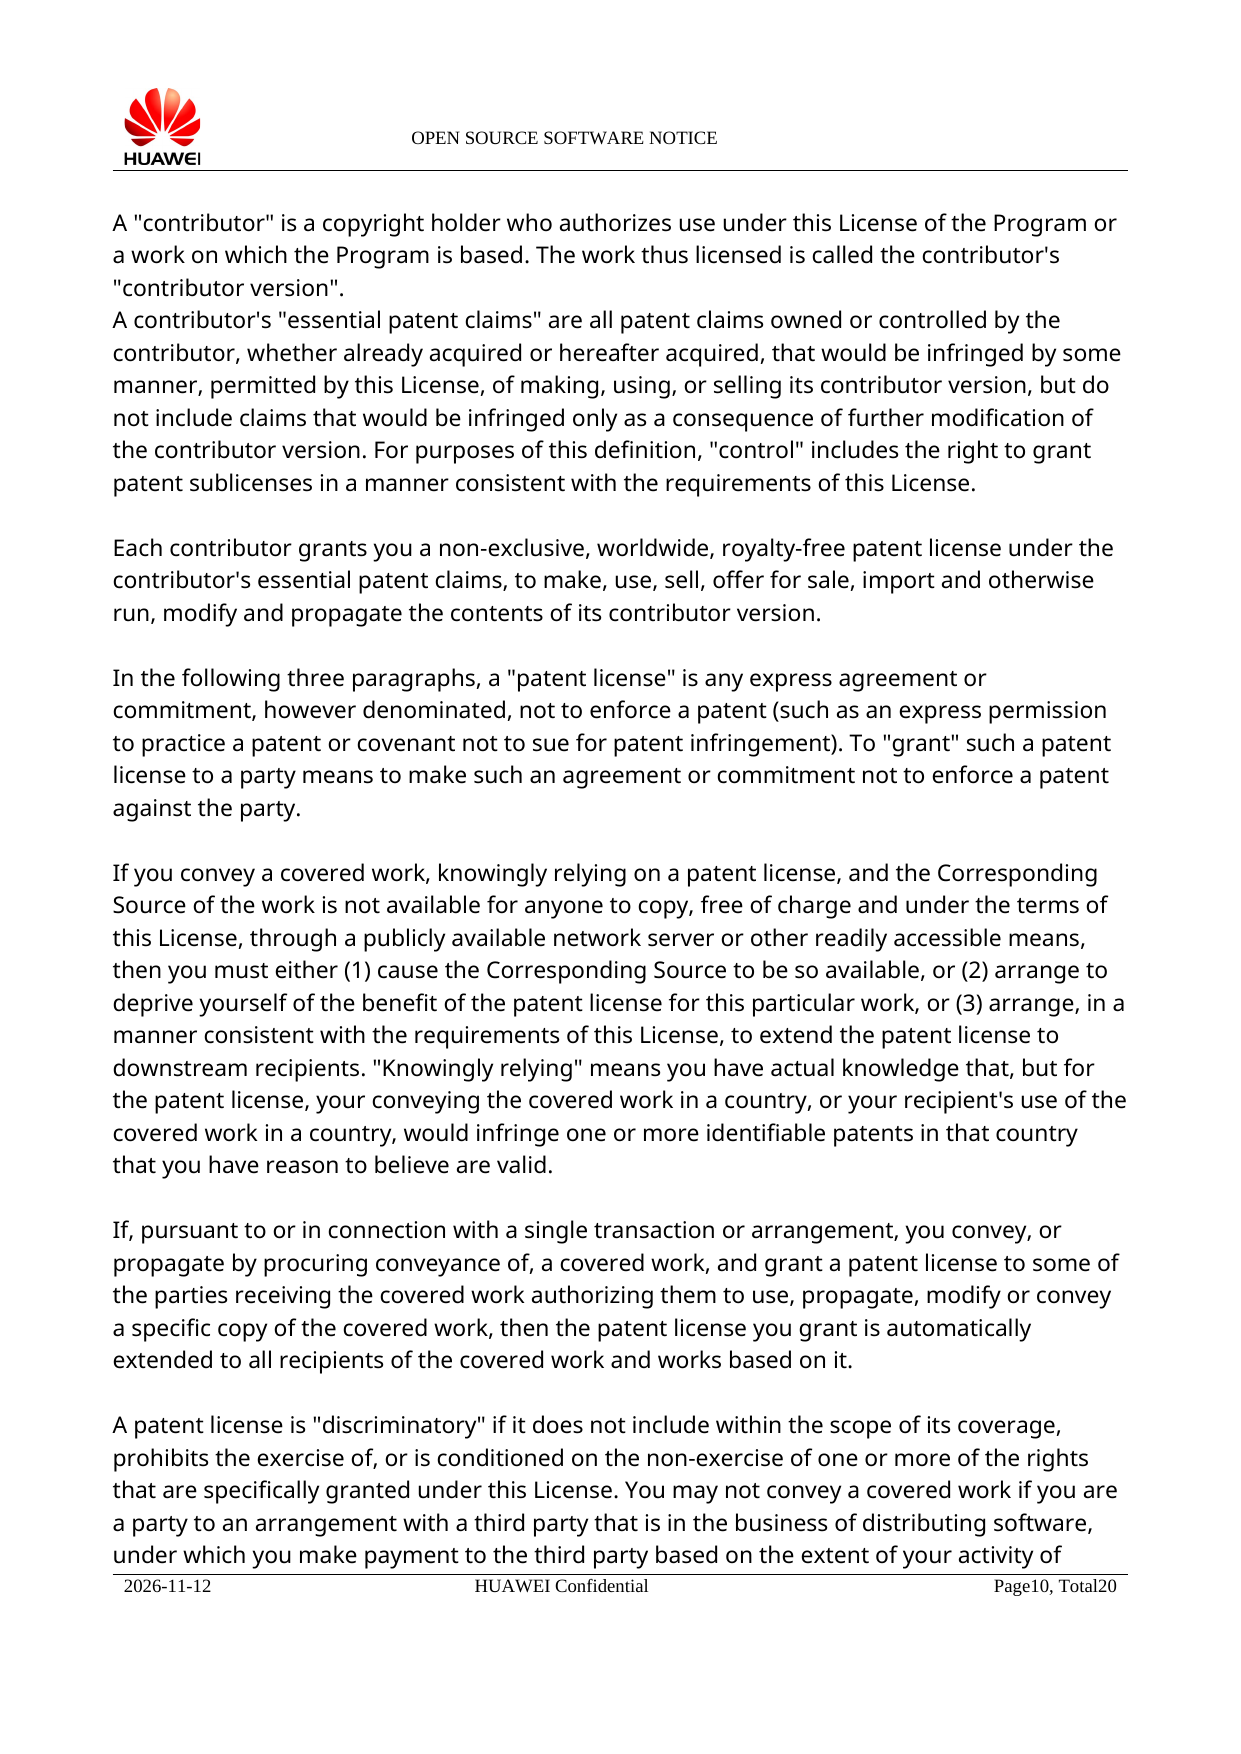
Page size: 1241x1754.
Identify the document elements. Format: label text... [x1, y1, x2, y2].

text If, pursuant to or in connection with a single transaction or arrangement, you convey, or propagate by procuring conveyance of, a covered work, and grant a patent license to some of the parties receiving the covered work authorizing them to use, propagate, modify or convey a specific copy of the covered work, then the patent license you grant is automatically extended to all recipients of the covered work and works based on it. [112, 1214, 1128, 1376]
text A contributor's "essential patent claims" are all patent claims owned or controlled by the contributor, whether already acquired or hereafter acquired, that would be infringed by some manner, permitted by this License, of making, using, or selling its contributor version, but do not include claims that would be infringed only as a consequence of further modification of the contributor version. For purposes of this definition, "control" includes the right to grant patent sublicenses in a manner consistent with the requirements of this License. [112, 304, 1128, 499]
picture [124, 88, 201, 165]
text If you convey a covered work, knowingly relying on a patent license, and the Corresponding Source of the work is not available for anyone to copy, free of charge and under the terms of this License, through a publicly available network server or other readily accessible means, then you must either (1) cause the Corresponding Source to be so available, or (2) arrange to deprive yourself of the benefit of the patent license for this particular work, or (3) arrange, in a manner consistent with the requirements of this License, to extend the patent license to downstream recipients. "Knowingly relying" means you have actual knowledge that, but for the patent license, your conveying the covered work in a country, or your recipient's use of the covered work in a country, would infringe one or more identifiable patents in that country that you have reason to believe are valid. [112, 856, 1128, 1181]
text A "contributor" is a copyright holder who authorizes use under this License of the Program or a work on which the Program is based. The work thus licensed is called the contributor's "contributor version". [112, 206, 1128, 304]
text Each contributor grants you a non-exclusive, worldwide, royalty-free patent license under the contributor's essential patent claims, to make, use, sell, offer for sale, import and otherwise run, modify and propagate the contents of its contributor version. [112, 531, 1128, 629]
text In the following three paragraphs, a "patent license" is any express agreement or commitment, however denominated, not to enforce a patent (such as an express permission to practice a patent or covenant not to sue for patent infringement). To "grant" such a patent license to a party means to make such an agreement or commitment not to enforce a patent against the party. [112, 661, 1128, 824]
